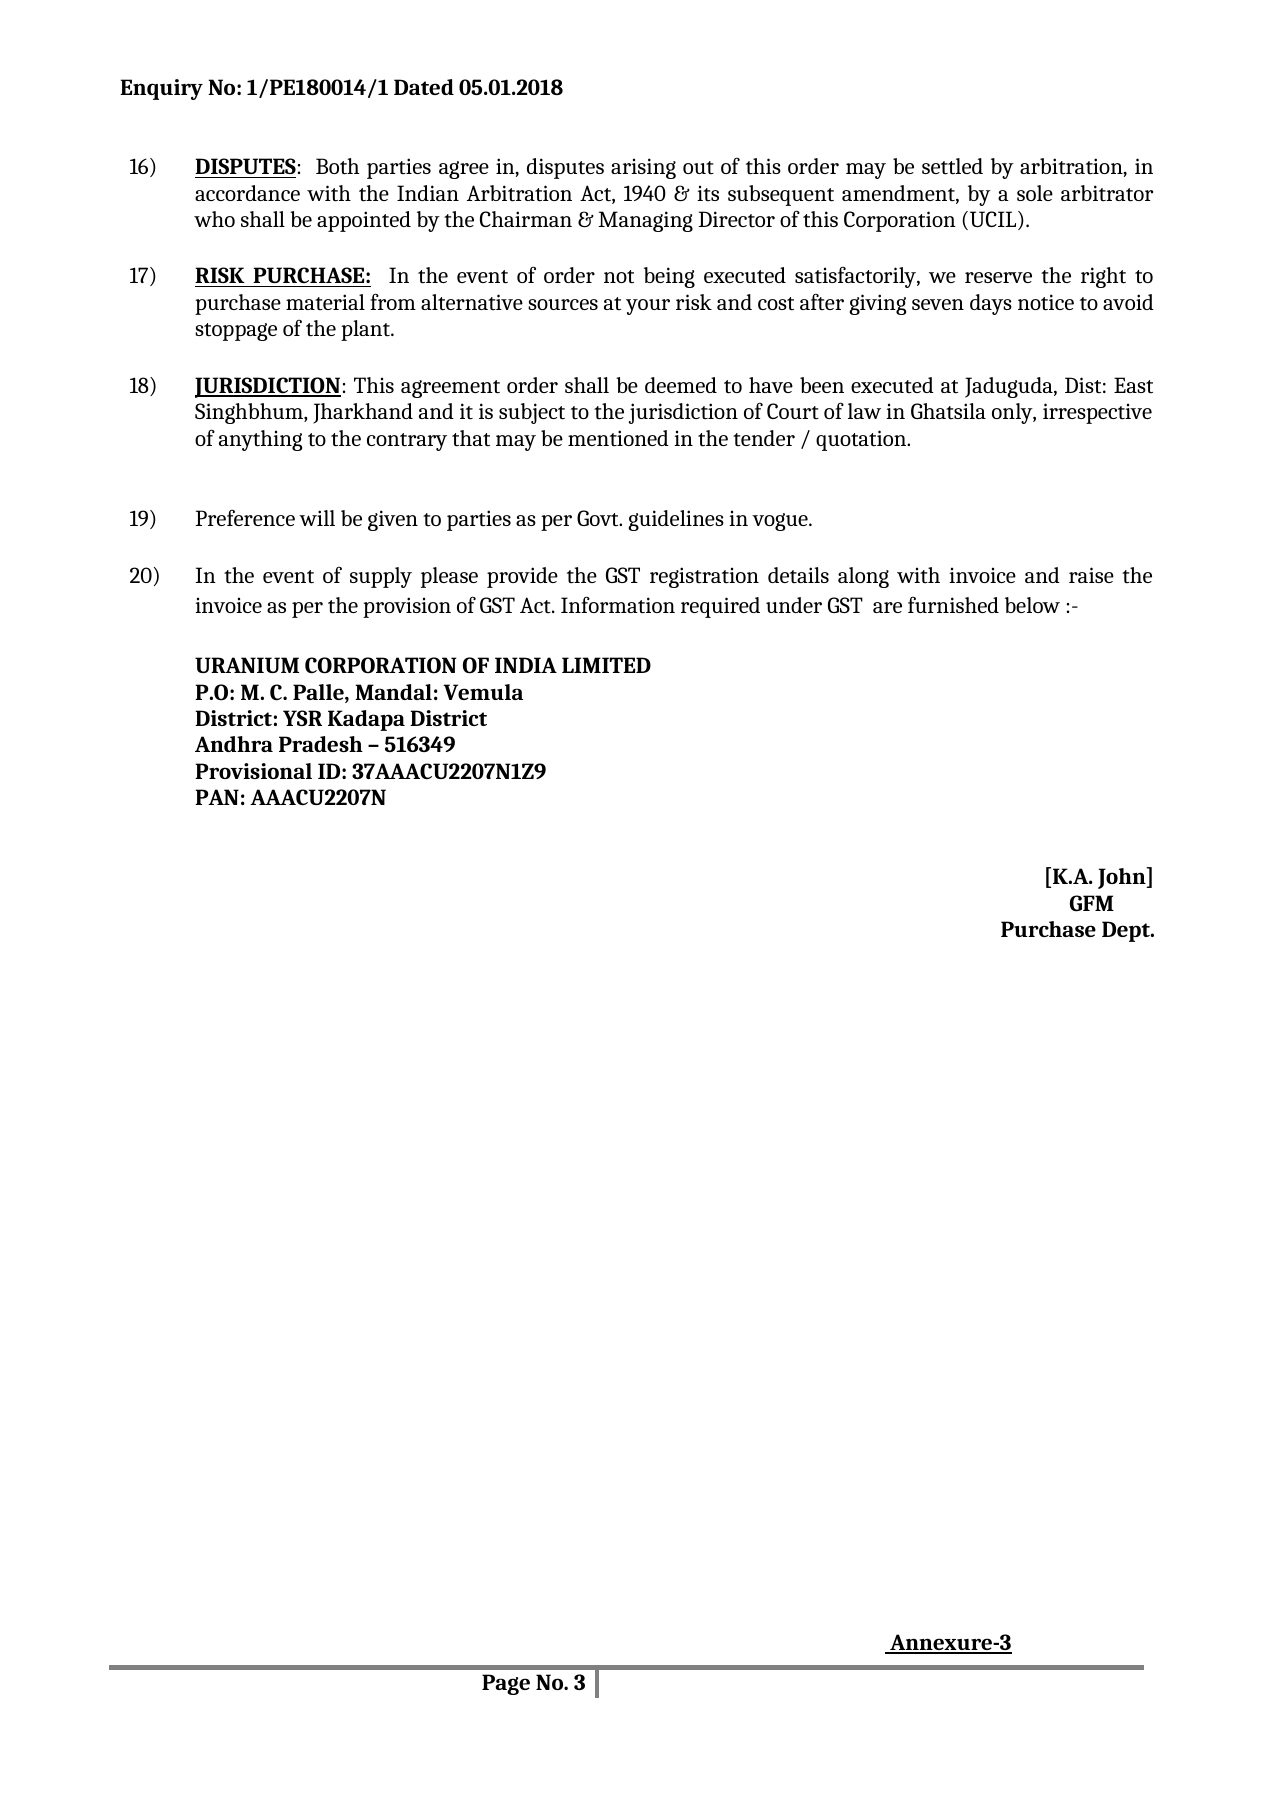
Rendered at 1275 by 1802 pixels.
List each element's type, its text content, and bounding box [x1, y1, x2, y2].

list Andhra Pradesh – 516349 [195, 732, 1155, 759]
list Provisional ID: 37AAACU2207N1Z9 [195, 759, 1155, 785]
text GFM [120, 890, 1155, 917]
list PAN: AAACU2207N [195, 785, 1155, 811]
list URANIUM CORPORATION OF INDIA LIMITED [195, 653, 1155, 679]
list DISPUTES: Both parties agree in, disputes arising out of this order may be settled by arbitration, in accordance with the Indian Arbitration Act, 1940 & its subsequent amendment, by a sole arbitrator who shall be appointed by the Chairman & Managing Director of this Corporation (UCIL). [129, 154, 1155, 233]
list District: YSR Kadapa District [195, 706, 1155, 732]
list RISK PURCHASE: In the event of order not being executed satisfactorily, we reserve the right to purchase material from alternative sources at your risk and cost after giving seven days notice to avoid stoppage of the plant. [129, 263, 1155, 342]
text Purchase Dept. [120, 917, 1155, 943]
list Preference will be given to parties as per Govt. guidelines in vogue. [129, 506, 1155, 532]
text Annexure-3 [795, 1630, 1155, 1656]
list In the event of supply please provide the GST registration details along with invoice and raise the invoice as per the provision of GST Act. Information required under GST are furnished below :- [129, 563, 1155, 619]
list P.O: M. C. Palle, Mandal: Vemula [195, 679, 1155, 706]
text [K.A. John] [120, 864, 1155, 890]
list JURISDICTION: This agreement order shall be deemed to have been executed at Jaduguda, Dist: East Singhbhum, Jharkhand and it is subject to the jurisdiction of Court of law in Ghatsila only, irrespective of anything to the contrary that may be mentioned in the tender / quotation. [129, 373, 1155, 452]
